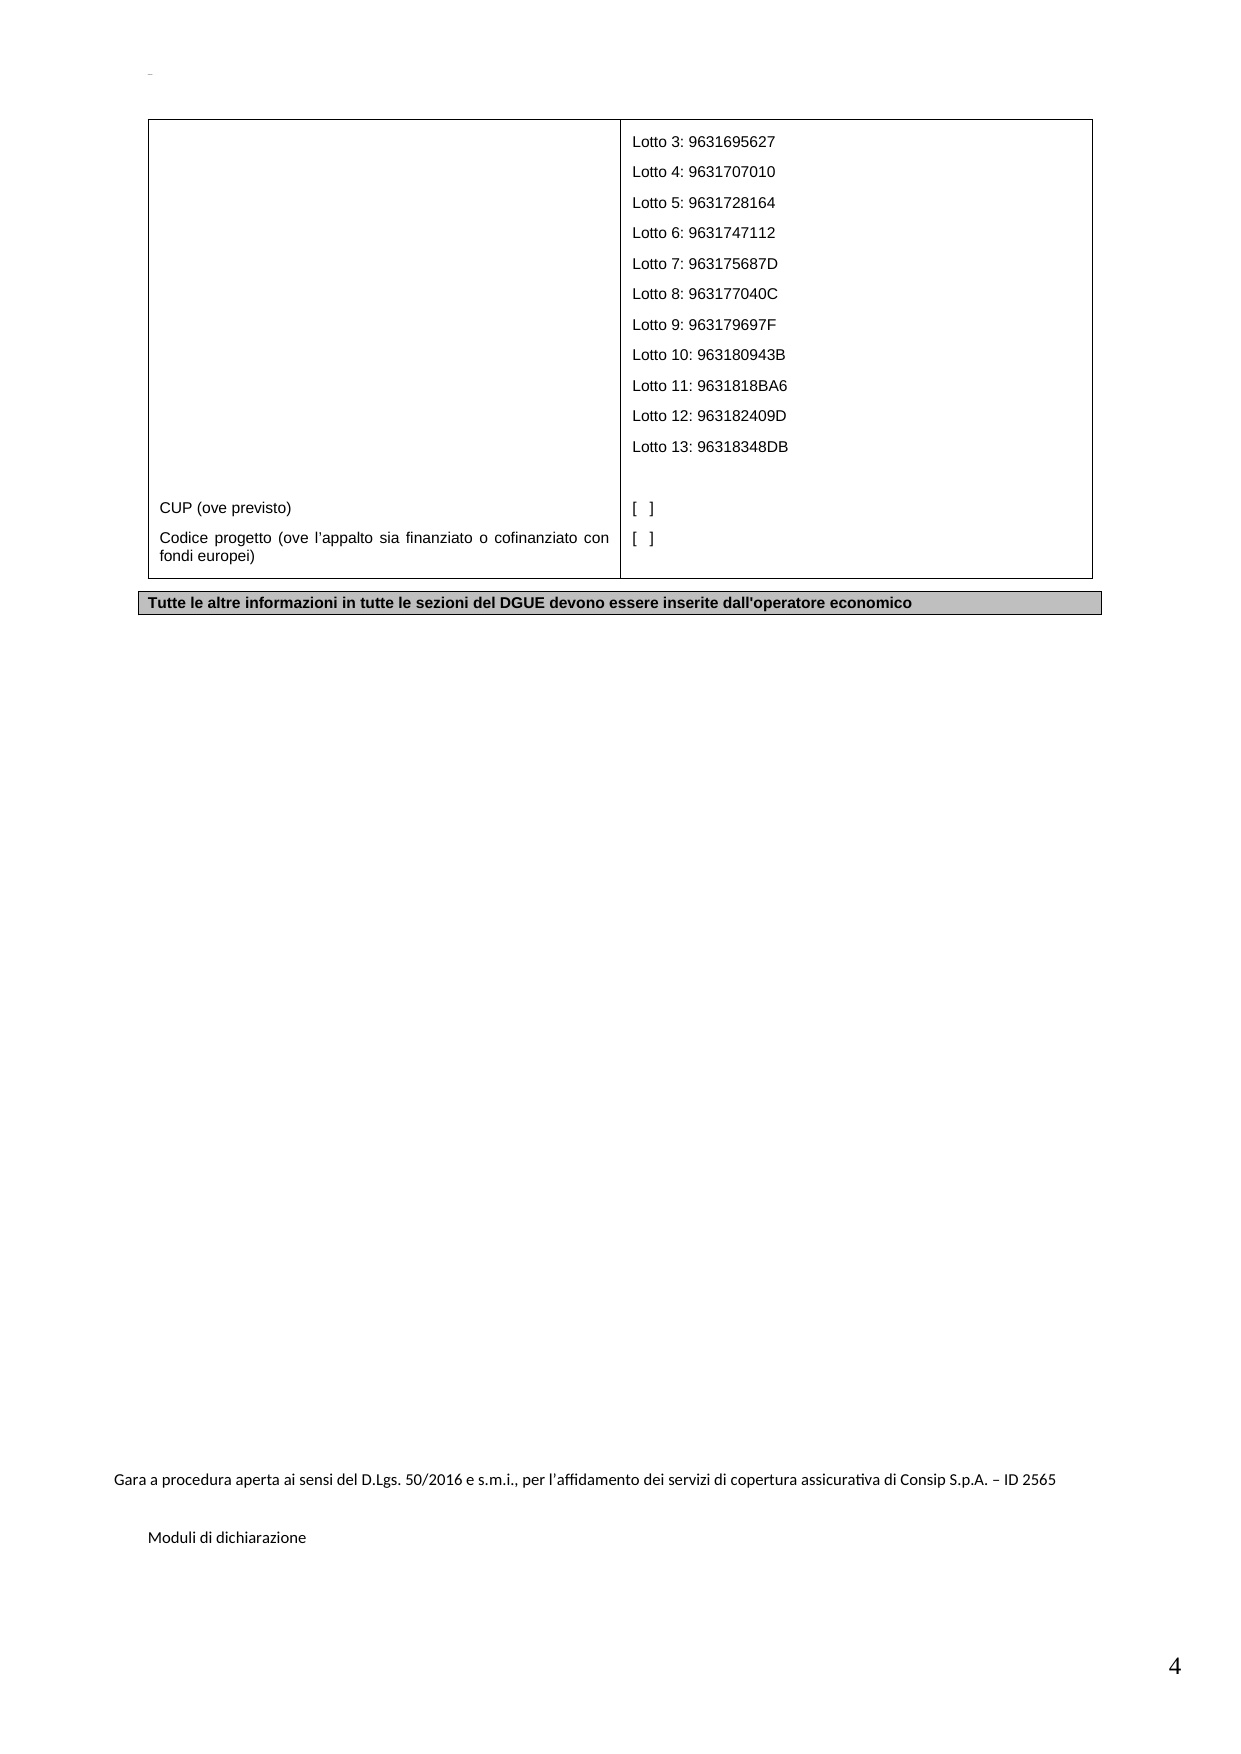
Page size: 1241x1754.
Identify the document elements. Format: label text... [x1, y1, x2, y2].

table_cell CIG CUP (ove previsto) Codice progetto (ove l’appalto sia finanziato o cofinanziato con fondi europei) [149, 120, 620, 578]
text Tutte le altre informazioni in tutte le sezioni del DGUE devono essere inserite dall'operatore economico [139, 592, 1101, 614]
table_cell Lotto 1: 9631670187 Lotto 2: 963167881F Lotto 3: 9631695627 Lotto 4: 9631707010 Lotto 5: 9631728164 Lotto 6: 9631747112 Lotto 7: 963175687D Lotto 8: 963177040C Lotto 9: 963179697F Lotto 10: 963180943B Lotto 11: 9631818BA6 Lotto 12: 963182409D Lotto 13: 96318348DB [ ] [ ] [621, 120, 1092, 578]
